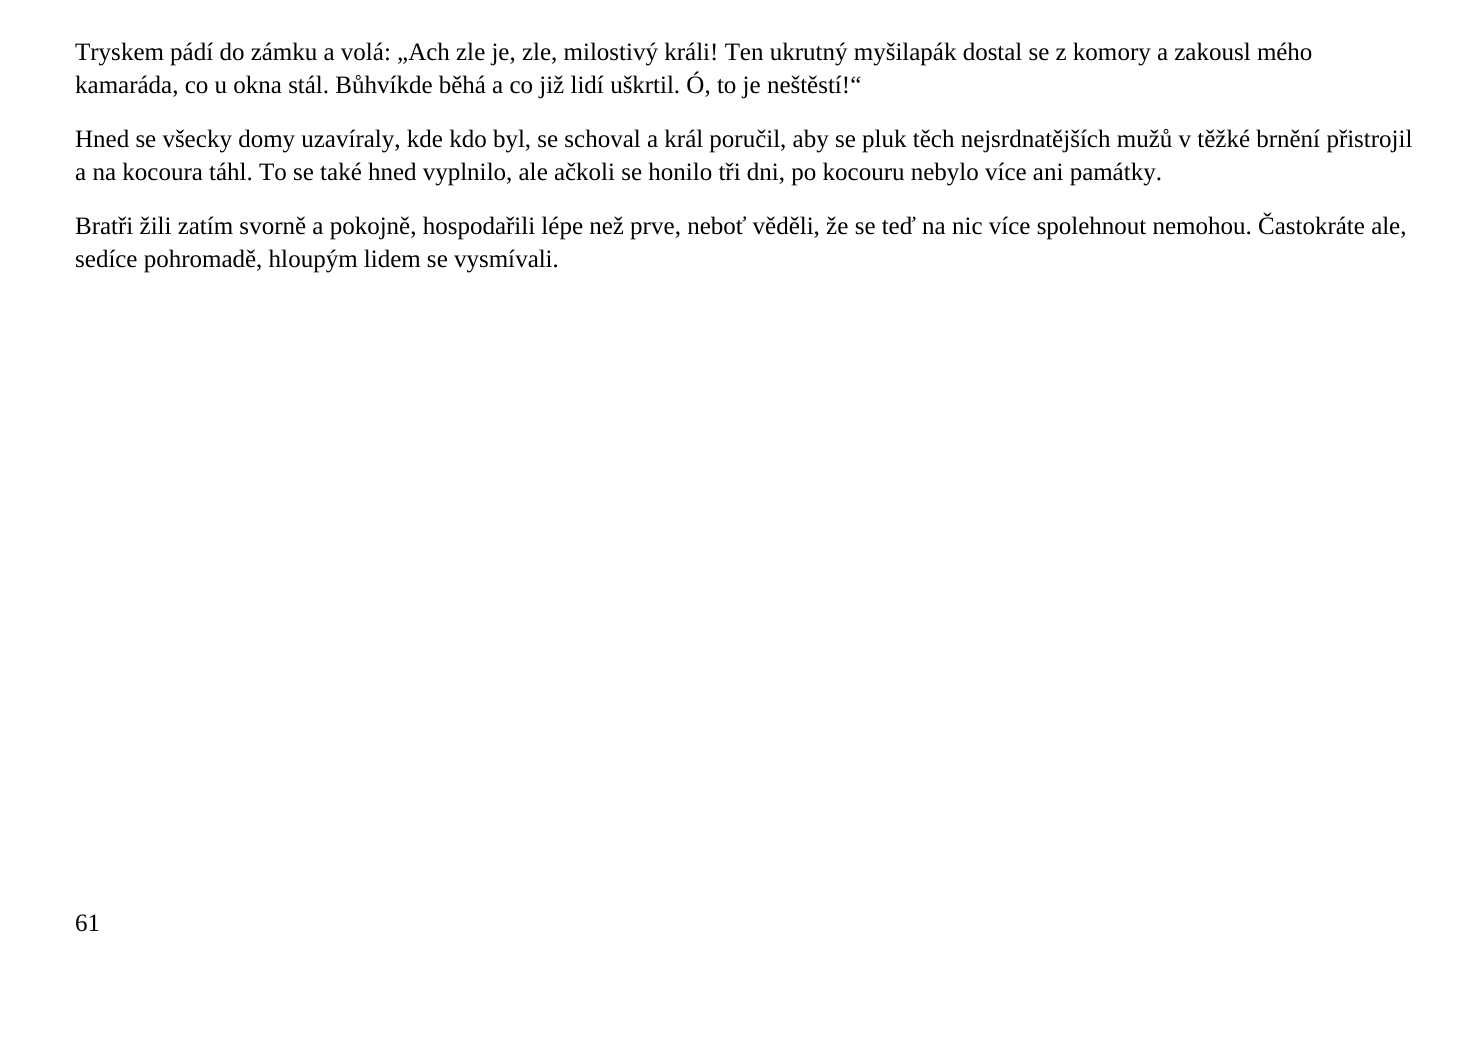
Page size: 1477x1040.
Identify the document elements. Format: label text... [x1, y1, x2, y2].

text Bratři žili zatím svorně a pokojně, hospodařili lépe než prve, neboť věděli, že se teď na nic více spolehnout nemohou. Častokráte ale, sedíce pohromadě, hloupým lidem se vysmívali. [75, 211, 1416, 273]
text Hned se všecky domy uzavíraly, kde kdo byl, se schoval a král poručil, aby se pluk těch nejsrdnatějších mužů v těžké brnění přistrojil a na kocoura táhl. To se také hned vyplnilo, ale ačkoli se honilo tři dni, po kocouru nebylo více ani památky. [75, 124, 1416, 186]
